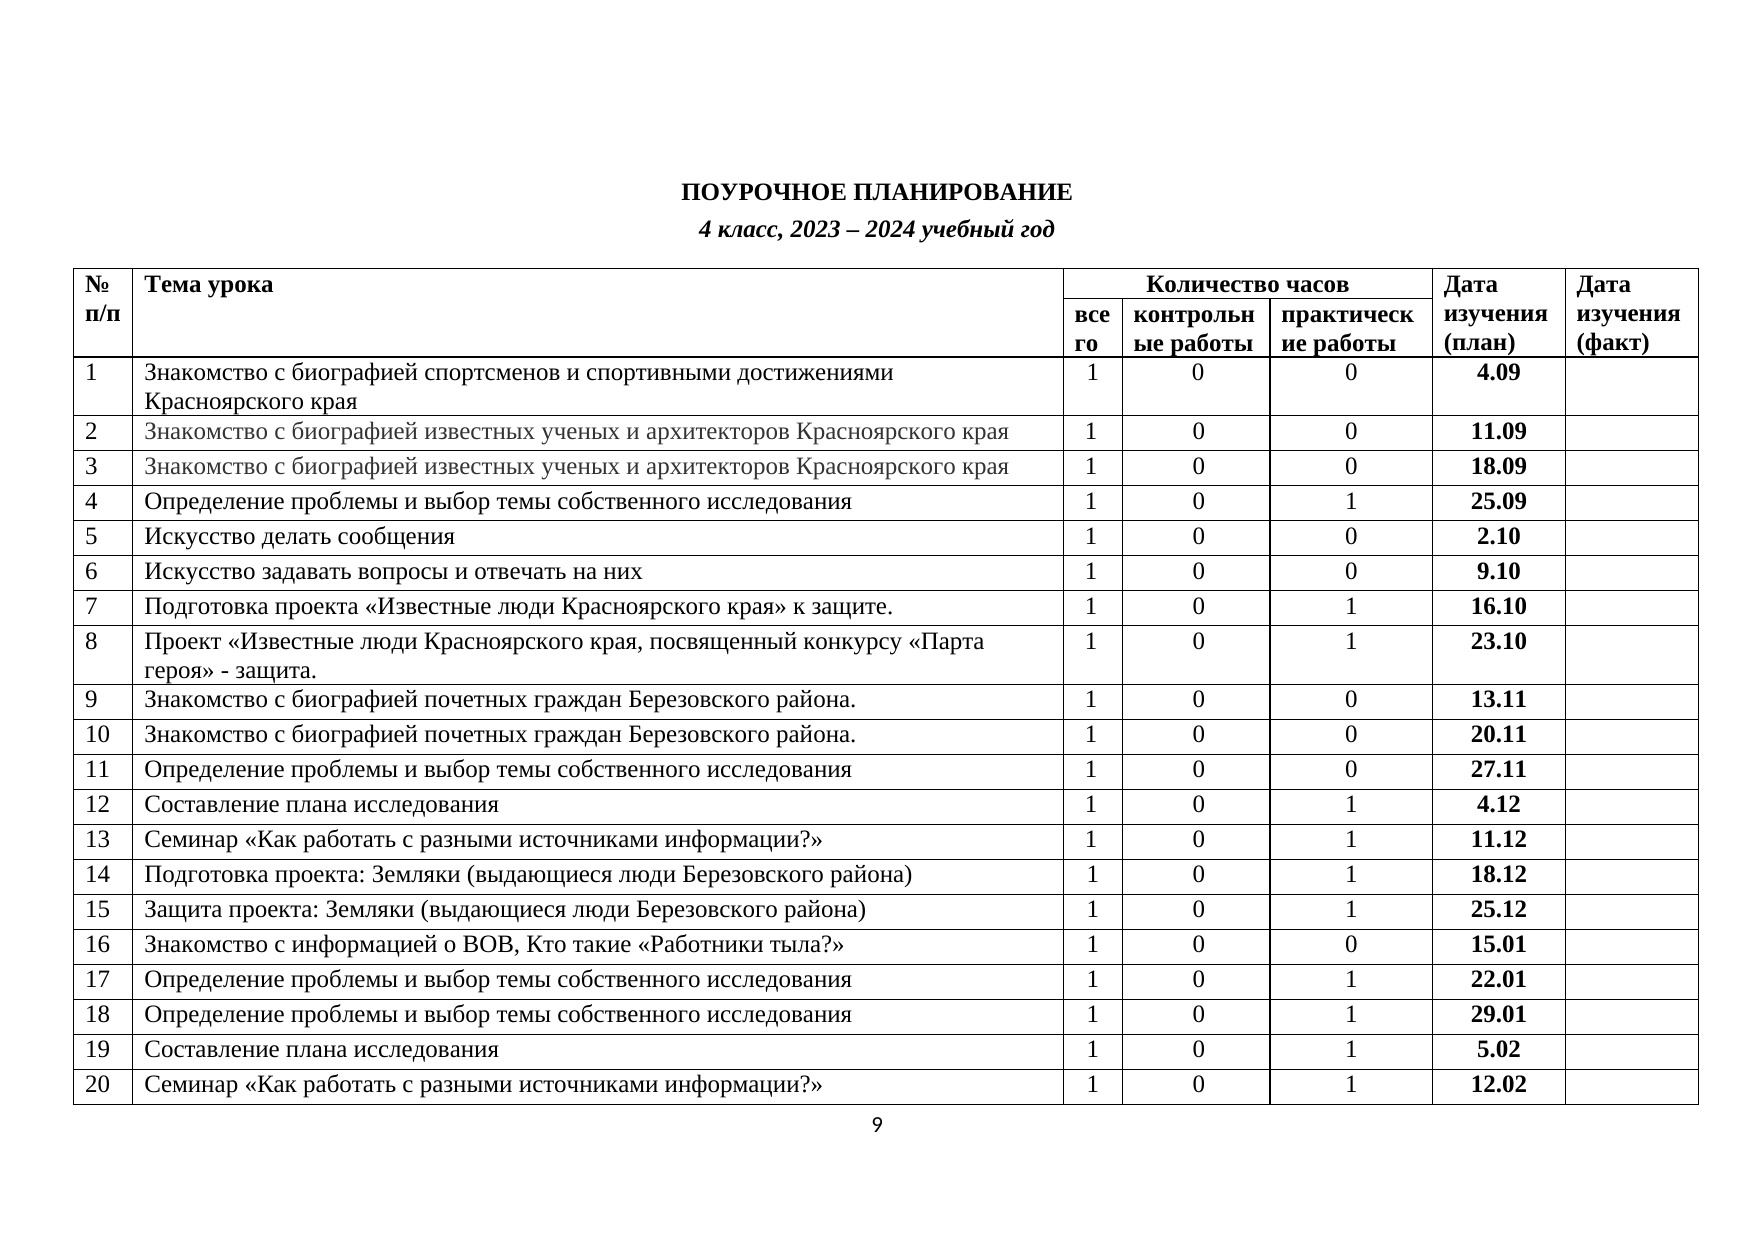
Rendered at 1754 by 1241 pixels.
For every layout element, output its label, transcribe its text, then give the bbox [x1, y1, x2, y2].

table_cell 1 [1064, 1070, 1122, 1103]
table_cell Знакомство с информацией о ВОВ, Кто такие «Работники тыла?» [133, 930, 1063, 963]
table_cell [1566, 930, 1698, 963]
table_cell 0 [1123, 825, 1269, 858]
table_cell 8 [74, 626, 132, 683]
table_cell 0 [1123, 930, 1269, 963]
table_header № п/п [74, 269, 132, 356]
table_cell 2.10 [1433, 521, 1565, 555]
table_cell 23.10 [1433, 626, 1565, 683]
table_cell 0 [1271, 416, 1432, 450]
table_cell 1 [1064, 685, 1122, 718]
table_cell [1566, 755, 1698, 788]
table_cell 18 [74, 1000, 132, 1033]
table_cell 1 [1064, 790, 1122, 823]
table_cell 1 [1064, 755, 1122, 788]
table_cell 5 [74, 521, 132, 555]
table_cell 14 [74, 860, 132, 893]
table_cell 0 [1123, 895, 1269, 928]
table_cell Проект «Известные люди Красноярского края, посвященный конкурсу «Парта героя» - защита. [133, 626, 1063, 683]
table_cell Составление плана исследования [133, 790, 1063, 823]
table_cell 1 [1271, 1035, 1432, 1068]
table_cell 1 [1064, 965, 1122, 998]
table_cell [1566, 521, 1698, 555]
table_cell Знакомство с биографией спортсменов и спортивными достижениями Красноярского края [133, 358, 1063, 415]
table_cell [1566, 1070, 1698, 1103]
table_cell 0 [1123, 1000, 1269, 1033]
table_cell Знакомство с биографией почетных граждан Березовского района. [133, 720, 1063, 753]
table_cell 1 [1271, 1070, 1432, 1103]
table_cell 1 [1064, 416, 1122, 450]
table_cell 1 [1271, 626, 1432, 683]
table_cell 9 [74, 685, 132, 718]
table_cell Определение проблемы и выбор темы собственного исследования [133, 965, 1063, 998]
table_header Количество часов [1064, 269, 1432, 298]
table_cell 0 [1123, 860, 1269, 893]
table_cell 27.11 [1433, 755, 1565, 788]
table_cell [1566, 1035, 1698, 1068]
table_cell 1 [1064, 1035, 1122, 1068]
table_cell 1 [1271, 591, 1432, 625]
table_cell [1566, 556, 1698, 590]
table_cell 15 [74, 895, 132, 928]
text ПОУРОЧНОЕ ПЛАНИРОВАНИЕ [118, 177, 1636, 206]
table_cell 1 [1064, 626, 1122, 683]
table_cell 2 [74, 416, 132, 450]
table_cell практические работы [1271, 299, 1432, 356]
table_cell 0 [1123, 556, 1269, 590]
table_cell Знакомство с биографией известных ученых и архитекторов Красноярского края [133, 416, 1063, 450]
table_cell 4.09 [1433, 358, 1565, 415]
table_cell [1566, 1000, 1698, 1033]
table_cell 25.12 [1433, 895, 1565, 928]
table_cell 0 [1123, 486, 1269, 520]
table_header Тема урока [133, 269, 1063, 356]
table_cell Искусство делать сообщения [133, 521, 1063, 555]
table_cell Семинар «Как работать с разными источниками информации?» [133, 1070, 1063, 1103]
table_cell 1 [1271, 965, 1432, 998]
table_cell [1566, 895, 1698, 928]
table_cell Знакомство с биографией известных ученых и архитекторов Красноярского края [133, 451, 1063, 485]
table_cell 11 [74, 755, 132, 788]
table_cell Определение проблемы и выбор темы собственного исследования [133, 755, 1063, 788]
table_cell 4.12 [1433, 790, 1565, 823]
table_cell 1 [1271, 1000, 1432, 1033]
table_cell Знакомство с биографией почетных граждан Березовского района. [133, 685, 1063, 718]
table_cell 1 [1271, 860, 1432, 893]
table_cell 15.01 [1433, 930, 1565, 963]
text 4 класс, 2023 – 2024 учебный год [118, 214, 1636, 242]
table_cell 0 [1123, 416, 1269, 450]
table_cell Семинар «Как работать с разными источниками информации?» [133, 825, 1063, 858]
table_cell 19 [74, 1035, 132, 1068]
table_cell 10 [74, 720, 132, 753]
table_cell контрольные работы [1123, 299, 1269, 356]
table_cell Подготовка проекта: Земляки (выдающиеся люди Березовского района) [133, 860, 1063, 893]
table_header Дата изучения (план) [1433, 269, 1565, 356]
table_cell [1566, 486, 1698, 520]
table_cell [1566, 358, 1698, 415]
table_header Дата изучения (факт) [1566, 269, 1698, 356]
table_cell 20.11 [1433, 720, 1565, 753]
table_cell 7 [74, 591, 132, 625]
table_cell [1566, 860, 1698, 893]
table_cell Определение проблемы и выбор темы собственного исследования [133, 1000, 1063, 1033]
table_cell 0 [1123, 685, 1269, 718]
table_cell 1 [1064, 1000, 1122, 1033]
table_cell [1566, 825, 1698, 858]
table_cell 3 [74, 451, 132, 485]
table_cell 18.09 [1433, 451, 1565, 485]
table_cell 0 [1123, 358, 1269, 415]
table_cell 6 [74, 556, 132, 590]
table_cell 0 [1123, 720, 1269, 753]
table_cell 25.09 [1433, 486, 1565, 520]
table_cell 1 [1271, 790, 1432, 823]
table_cell 5.02 [1433, 1035, 1565, 1068]
table_cell 1 [1064, 895, 1122, 928]
table_cell 4 [74, 486, 132, 520]
table_cell [1566, 451, 1698, 485]
table_cell 1 [1064, 860, 1122, 893]
table_cell 0 [1271, 685, 1432, 718]
table_cell всего [1064, 299, 1122, 356]
table_cell 0 [1123, 1035, 1269, 1068]
table_cell 0 [1271, 755, 1432, 788]
table_cell [1566, 790, 1698, 823]
table_cell 1 [1271, 895, 1432, 928]
table_cell 0 [1271, 521, 1432, 555]
table_cell 1 [1064, 930, 1122, 963]
table_cell [1566, 416, 1698, 450]
table_cell Определение проблемы и выбор темы собственного исследования [133, 486, 1063, 520]
table_cell [1566, 720, 1698, 753]
table_cell 1 [1271, 486, 1432, 520]
table_cell 1 [1064, 521, 1122, 555]
table_cell 0 [1123, 965, 1269, 998]
table_cell 0 [1123, 521, 1269, 555]
table_cell [1566, 626, 1698, 683]
table_cell [1566, 685, 1698, 718]
table_cell 0 [1123, 1070, 1269, 1103]
table_cell 29.01 [1433, 1000, 1565, 1033]
table_cell 20 [74, 1070, 132, 1103]
table_cell 1 [1064, 451, 1122, 485]
table_cell 1 [1064, 720, 1122, 753]
table_cell [1566, 591, 1698, 625]
table_cell 1 [1064, 556, 1122, 590]
table_cell Защита проекта: Земляки (выдающиеся люди Березовского района) [133, 895, 1063, 928]
table_cell 17 [74, 965, 132, 998]
table_cell 0 [1271, 451, 1432, 485]
table_cell Искусство задавать вопросы и отвечать на них [133, 556, 1063, 590]
table_cell 12.02 [1433, 1070, 1565, 1103]
table_cell 1 [1064, 486, 1122, 520]
table_cell Составление плана исследования [133, 1035, 1063, 1068]
table_cell 0 [1123, 790, 1269, 823]
table_cell 18.12 [1433, 860, 1565, 893]
table_cell 0 [1123, 626, 1269, 683]
table_cell Подготовка проекта «Известные люди Красноярского края» к защите. [133, 591, 1063, 625]
table_cell 0 [1123, 591, 1269, 625]
table_cell 1 [1271, 825, 1432, 858]
table_cell 1 [1064, 825, 1122, 858]
table_cell 0 [1271, 556, 1432, 590]
table_cell 13 [74, 825, 132, 858]
table_cell 22.01 [1433, 965, 1565, 998]
table_cell 16.10 [1433, 591, 1565, 625]
table_cell 1 [1064, 358, 1122, 415]
table_cell 0 [1123, 451, 1269, 485]
table_cell 1 [74, 358, 132, 415]
table_cell 16 [74, 930, 132, 963]
table_cell 0 [1271, 358, 1432, 415]
table_cell 1 [1064, 591, 1122, 625]
table_cell 11.09 [1433, 416, 1565, 450]
table_cell 9.10 [1433, 556, 1565, 590]
table_cell 0 [1271, 930, 1432, 963]
table_cell 12 [74, 790, 132, 823]
table_cell 13.11 [1433, 685, 1565, 718]
table_cell 0 [1271, 720, 1432, 753]
table_cell 11.12 [1433, 825, 1565, 858]
table_cell [1566, 965, 1698, 998]
table_cell 0 [1123, 755, 1269, 788]
